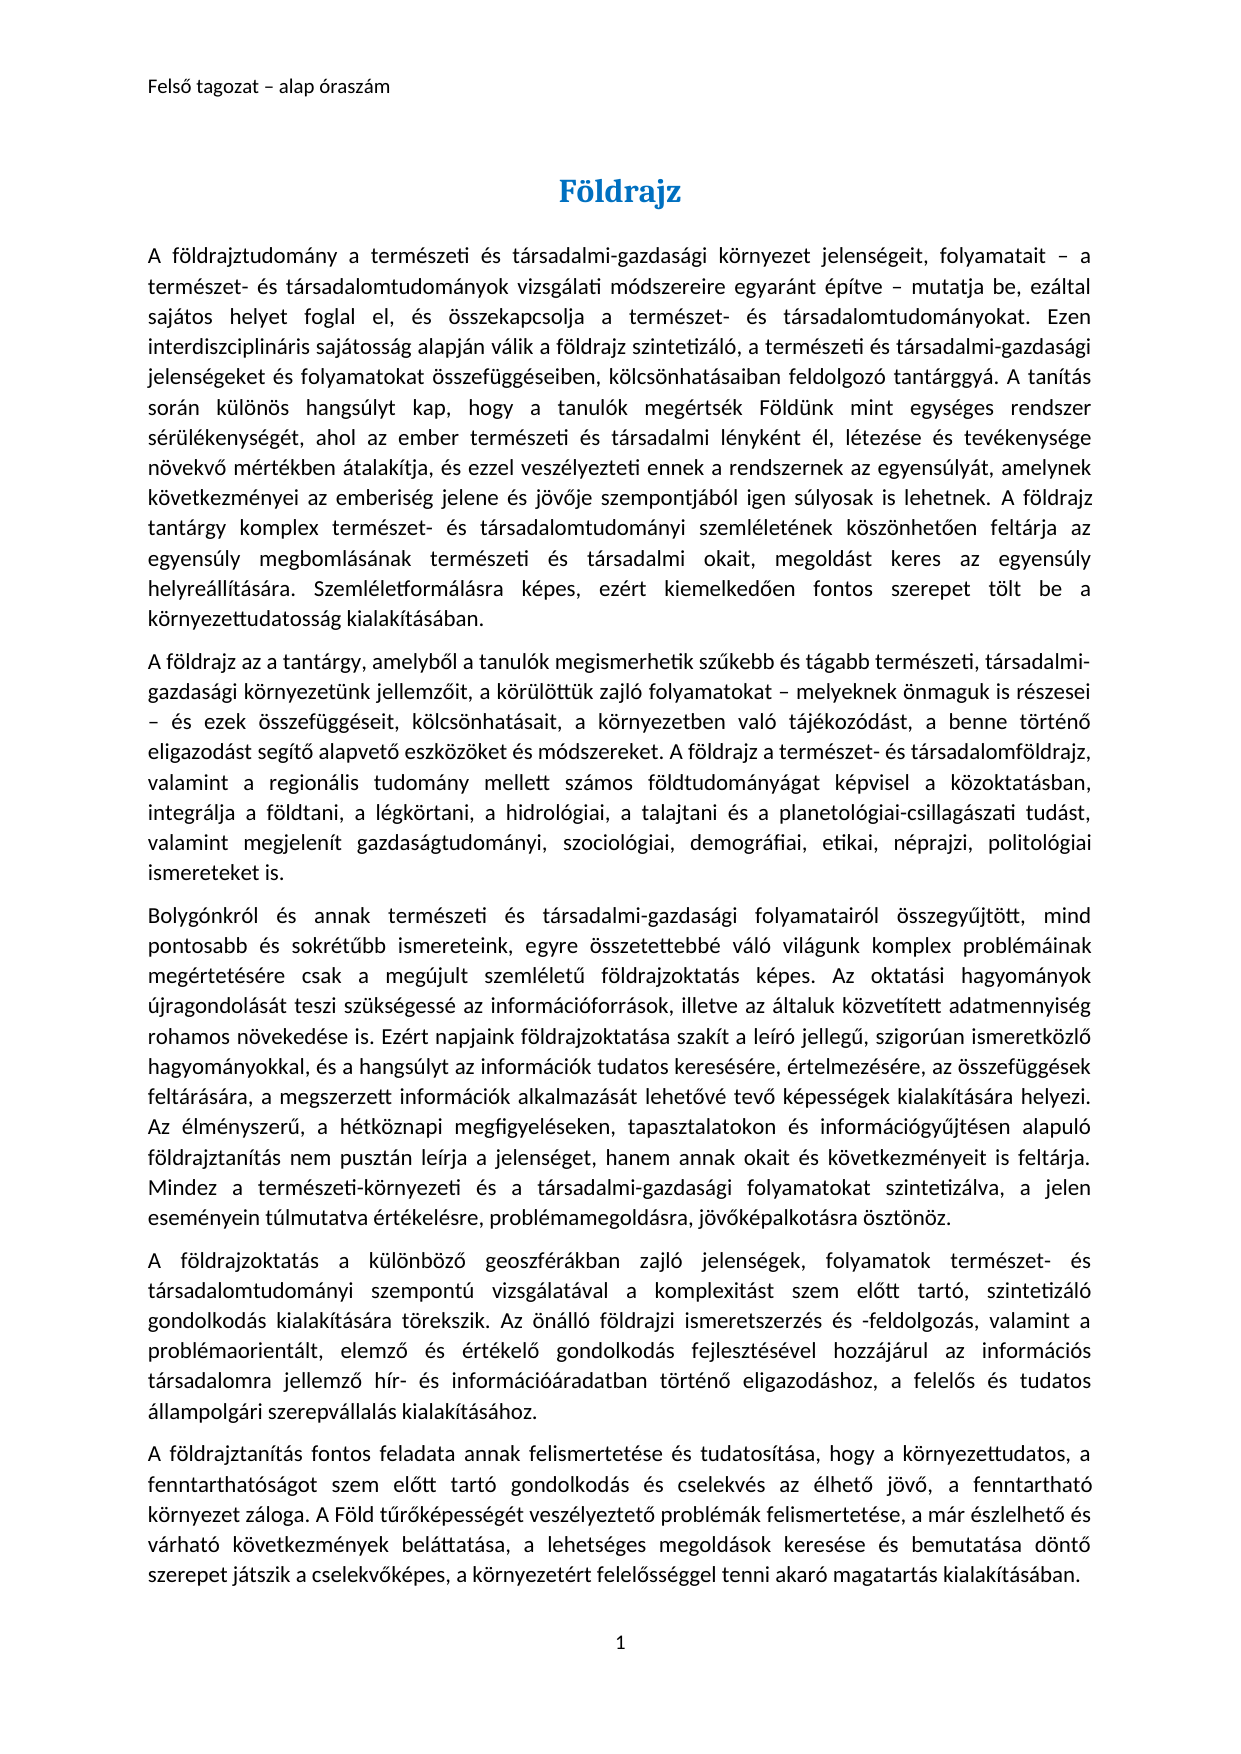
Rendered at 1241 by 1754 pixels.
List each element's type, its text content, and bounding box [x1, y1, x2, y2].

text A földrajz az a tantárgy, amelyből a tanulók megismerhetik szűkebb és tágabb természeti, társadalmi-gazdasági környezetünk jellemzőit, a körülöttük zajló folyamatokat – melyeknek önmaguk is részesei – és ezek összefüggéseit, kölcsönhatásait, a környezetben való tájékozódást, a benne történő eligazodást segítő alapvető eszközöket és módszereket. A földrajz a természet- és társadalomföldrajz, valamint a regionális tudomány mellett számos földtudományágat képvisel a közoktatásban, integrálja a földtani, a légkörtani, a hidrológiai, a talajtani és a planetológiai-csillagászati tudást, valamint megjelenít gazdaságtudományi, szociológiai, demográfiai, etikai, néprajzi, politológiai ismereteket is. [148, 647, 1093, 886]
text Bolygónkról és annak természeti és társadalmi-gazdasági folyamatairól összegyűjtött, mind pontosabb és sokrétűbb ismereteink, egyre összetettebbé váló világunk komplex problémáinak megértetésére csak a megújult szemléletű földrajzoktatás képes. Az oktatási hagyományok újragondolását teszi szükségessé az információforrások, illetve az általuk közvetített adatmennyiség rohamos növekedése is. Ezért napjaink földrajzoktatása szakít a leíró jellegű, szigorúan ismeretközlő hagyományokkal, és a hangsúlyt az információk tudatos keresésére, értelmezésére, az összefüggések feltárására, a megszerzett információk alkalmazását lehetővé tevő képességek kialakítására helyezi. Az élményszerű, a hétköznapi megfigyeléseken, tapasztalatokon és információgyűjtésen alapuló földrajztanítás nem pusztán leírja a jelenséget, hanem annak okait és következményeit is feltárja. Mindez a természeti-környezeti és a társadalmi-gazdasági folyamatokat szintetizálva, a jelen eseményein túlmutatva értékelésre, problémamegoldásra, jövőképalkotásra ösztönöz. [148, 901, 1093, 1231]
text Földrajz [148, 173, 1093, 211]
text A földrajzoktatás a különböző geoszférákban zajló jelenségek, folyamatok természet- és társadalomtudományi szempontú vizsgálatával a komplexitást szem előtt tartó, szintetizáló gondolkodás kialakítására törekszik. Az önálló földrajzi ismeretszerzés és -feldolgozás, valamint a problémaorientált, elemző és értékelő gondolkodás fejlesztésével hozzájárul az információs társadalomra jellemző hír- és információáradatban történő eligazodáshoz, a felelős és tudatos állampolgári szerepvállalás kialakításához. [148, 1246, 1093, 1425]
text A földrajztudomány a természeti és társadalmi-gazdasági környezet jelenségeit, folyamatait – a természet- és társadalomtudományok vizsgálati módszereire egyaránt építve – mutatja be, ezáltal sajátos helyet foglal el, és összekapcsolja a természet- és társadalomtudományokat. Ezen interdiszciplináris sajátosság alapján válik a földrajz szintetizáló, a természeti és társadalmi-gazdasági jelenségeket és folyamatokat összefüggéseiben, kölcsönhatásaiban feldolgozó tantárggyá. A tanítás során különös hangsúlyt kap, hogy a tanulók megértsék Földünk mint egységes rendszer sérülékenységét, ahol az ember természeti és társadalmi lényként él, létezése és tevékenysége növekvő mértékben átalakítja, és ezzel veszélyezteti ennek a rendszernek az egyensúlyát, amelynek következményei az emberiség jelene és jövője szempontjából igen súlyosak is lehetnek. A földrajz tantárgy komplex természet- és társadalomtudományi szemléletének köszönhetően feltárja az egyensúly megbomlásának természeti és társadalmi okait, megoldást keres az egyensúly helyreállítására. Szemléletformálásra képes, ezért kiemelkedően fontos szerepet tölt be a környezettudatosság kialakításában. [148, 242, 1093, 632]
text A földrajztanítás fontos feladata annak felismertetése és tudatosítása, hogy a környezettudatos, a fenntarthatóságot szem előtt tartó gondolkodás és cselekvés az élhető jövő, a fenntartható környezet záloga. A Föld tűrőképességét veszélyeztető problémák felismertetése, a már észlelhető és várható következmények beláttatása, a lehetséges megoldások keresése és bemutatása döntő szerepet játszik a cselekvőképes, a környezetért felelősséggel tenni akaró magatartás kialakításában. [148, 1439, 1093, 1588]
